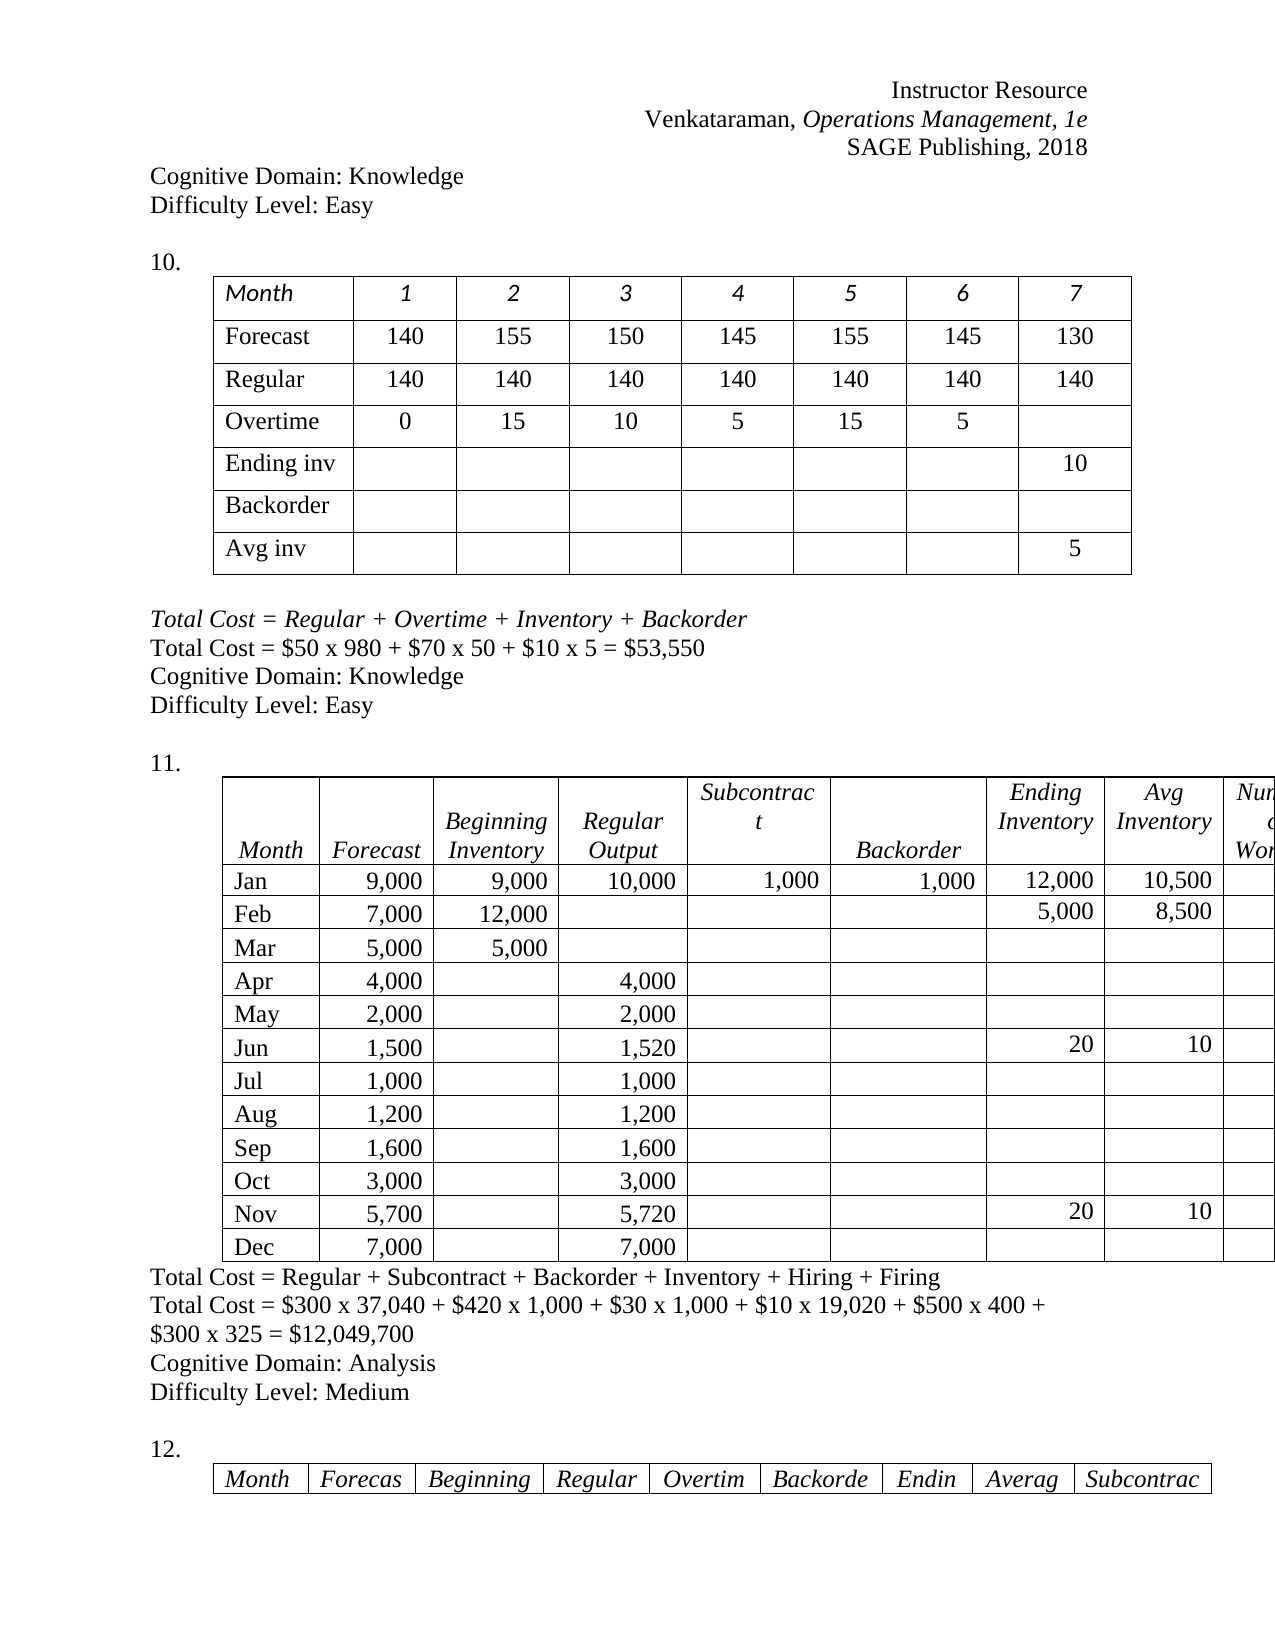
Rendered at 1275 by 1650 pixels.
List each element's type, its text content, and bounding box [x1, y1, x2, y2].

table_cell 140 [907, 364, 1018, 405]
table_header Overtime [650, 1464, 760, 1493]
table_cell [682, 491, 793, 532]
table_cell 1,600 [320, 1129, 433, 1162]
table_cell [570, 448, 681, 489]
table_cell [354, 533, 456, 574]
table_cell 5,000 [434, 929, 558, 962]
table_header Subcontract [688, 778, 830, 864]
table_header 4 [682, 277, 793, 320]
table_cell [688, 996, 830, 1028]
table_cell [831, 1096, 986, 1128]
table_cell 1,000 [831, 865, 986, 895]
table_cell [1105, 1163, 1223, 1195]
table_header Average Inv [973, 1464, 1074, 1493]
table_cell [434, 1163, 558, 1195]
table_cell 10 [1105, 1029, 1223, 1062]
table_header Forecast [320, 778, 433, 864]
table_cell [570, 533, 681, 574]
table_cell [831, 1163, 986, 1195]
table_cell [831, 929, 986, 962]
table_cell 38 [1224, 1029, 1274, 1062]
table_cell 155 [794, 321, 906, 363]
table_cell Mar [223, 929, 319, 962]
table_cell 5 [1019, 533, 1131, 574]
table_cell Jun [223, 1029, 319, 1062]
table_cell [831, 896, 986, 928]
table_header 3 [570, 277, 681, 320]
table_cell May [223, 996, 319, 1028]
table_cell 140 [354, 321, 456, 363]
table_cell 140 [354, 364, 456, 405]
table_cell 2,000 [559, 996, 687, 1028]
table_cell [987, 963, 1104, 995]
table_cell [831, 1063, 986, 1095]
table_header Month [223, 778, 319, 864]
table_cell 7,000 [320, 896, 433, 928]
table_cell 5 [682, 406, 793, 447]
table_cell [559, 929, 687, 962]
table_cell Ending inv [214, 448, 353, 489]
table_cell Backorder [214, 491, 353, 532]
table_cell [688, 896, 830, 928]
text 11. [150, 748, 1087, 776]
text Total Cost = Regular + Subcontract + Backorder + Inventory + Hiring + Firing [150, 1262, 1087, 1290]
table_cell [1105, 1096, 1223, 1128]
table_cell 145 [907, 321, 1018, 363]
text Cognitive Domain: Analysis [150, 1348, 1087, 1377]
table_cell [559, 896, 687, 928]
table_cell 175 [1224, 1229, 1274, 1261]
table_header 6 [907, 277, 1018, 320]
table_cell 7,000 [320, 1229, 433, 1261]
table_cell [434, 1196, 558, 1228]
table_cell 250 [1224, 865, 1274, 895]
table_cell 4,000 [320, 963, 433, 995]
table_cell 20 [987, 1196, 1104, 1228]
table_cell [1105, 1129, 1223, 1162]
table_cell [831, 1196, 986, 1228]
table_cell [688, 929, 830, 962]
table_cell Avg inv [214, 533, 353, 574]
text Cognitive Domain: Knowledge [150, 661, 1087, 690]
table_cell 155 [457, 321, 569, 363]
table_cell [682, 448, 793, 489]
table_cell [1105, 963, 1223, 995]
table_header 1 [354, 277, 456, 320]
table_cell 7,000 [559, 1229, 687, 1261]
table_cell 8,500 [1105, 896, 1223, 928]
table_cell 12,000 [987, 865, 1104, 895]
table_cell 1,000 [688, 865, 830, 895]
table_cell [1105, 1229, 1223, 1261]
table_cell [987, 1063, 1104, 1095]
text Cognitive Domain: Knowledge [150, 161, 1087, 190]
text Difficulty Level: Easy [150, 190, 1087, 219]
table_cell 75 [1224, 1163, 1274, 1195]
table_cell [794, 448, 906, 489]
table_cell [831, 1129, 986, 1162]
table_cell 100 [1224, 963, 1274, 995]
table_header Regular Output [544, 1464, 649, 1493]
table_cell [907, 448, 1018, 489]
text 12. [150, 1434, 1087, 1463]
table_cell [434, 1096, 558, 1128]
table_cell [987, 1096, 1104, 1128]
table_cell [688, 1163, 830, 1195]
table_cell 140 [682, 364, 793, 405]
table_cell 1,600 [559, 1129, 687, 1162]
table_cell [987, 996, 1104, 1028]
table_cell 5,700 [320, 1196, 433, 1228]
table_cell [831, 963, 986, 995]
table_cell [987, 1163, 1104, 1195]
table_cell Aug [223, 1096, 319, 1128]
table_cell 4,000 [559, 963, 687, 995]
table_cell 9,000 [320, 865, 433, 895]
table_header Subcontract [1075, 1464, 1211, 1493]
table_cell [434, 996, 558, 1028]
table_cell 1,000 [559, 1063, 687, 1095]
table_cell Overtime [214, 406, 353, 447]
table_cell 2,000 [320, 996, 433, 1028]
text 10. [150, 247, 1087, 276]
table_header Ending Inventory [987, 778, 1104, 864]
text Total Cost = $50 x 980 + $70 x 50 + $10 x 5 = $53,550 [150, 633, 1087, 661]
table_header 5 [794, 277, 906, 320]
text Total Cost = Regular + Overtime + Inventory + Backorder [150, 604, 1087, 633]
table_cell [907, 533, 1018, 574]
table_header Month [214, 1464, 308, 1493]
table_cell [434, 1063, 558, 1095]
table_cell [1224, 929, 1274, 962]
table_cell Regular [214, 364, 353, 405]
table_header 2 [457, 277, 569, 320]
table_cell 10,500 [1105, 865, 1223, 895]
table_cell 0 [354, 406, 456, 447]
table_cell 3,000 [559, 1163, 687, 1195]
table_cell 15 [794, 406, 906, 447]
table_cell 1,520 [559, 1029, 687, 1062]
table_cell 145 [682, 321, 793, 363]
table_cell Jan [223, 865, 319, 895]
table_cell [907, 491, 1018, 532]
table_cell [794, 491, 906, 532]
table_cell 140 [1019, 364, 1131, 405]
table_cell 5,000 [320, 929, 433, 962]
table_cell Sep [223, 1129, 319, 1162]
table_cell 50 [1224, 996, 1274, 1028]
table_cell 10 [1019, 448, 1131, 489]
table_cell 150 [570, 321, 681, 363]
table_cell 130 [1019, 321, 1131, 363]
table_cell [434, 1029, 558, 1062]
table_cell 10 [1105, 1196, 1223, 1228]
table_cell 140 [457, 364, 569, 405]
table_cell Forecast [214, 321, 353, 363]
table_cell [987, 1129, 1104, 1162]
table_cell 140 [794, 364, 906, 405]
table_cell [570, 491, 681, 532]
table_cell Oct [223, 1163, 319, 1195]
table_cell [688, 963, 830, 995]
table_cell [831, 996, 986, 1028]
table_cell [354, 491, 456, 532]
table_header Beginning Inventory [416, 1464, 543, 1493]
table_header Backorder [761, 1464, 882, 1493]
table_header Forecast [309, 1464, 415, 1493]
table_cell [794, 533, 906, 574]
table_header Month [214, 277, 353, 320]
table_header Regular Output [559, 778, 687, 864]
table_cell 25 [1224, 1063, 1274, 1095]
table_cell [1105, 996, 1223, 1028]
table_cell 5,000 [987, 896, 1104, 928]
table_cell 15 [457, 406, 569, 447]
text Difficulty Level: Medium [150, 1377, 1087, 1405]
table_cell [688, 1096, 830, 1128]
table_cell [688, 1063, 830, 1095]
table_cell Feb [223, 896, 319, 928]
table_cell [831, 1029, 986, 1062]
table_cell [987, 1229, 1104, 1261]
table_cell [457, 448, 569, 489]
table_cell Apr [223, 963, 319, 995]
table_cell 5 [907, 406, 1018, 447]
table_cell 5,720 [559, 1196, 687, 1228]
table_cell 1,000 [320, 1063, 433, 1095]
table_header Number of Workers [1224, 778, 1274, 864]
table_cell 1,500 [320, 1029, 433, 1062]
table_cell [1105, 1063, 1223, 1095]
table_cell 3,000 [320, 1163, 433, 1195]
table_cell 12,000 [434, 896, 558, 928]
table_cell [688, 1196, 830, 1228]
table_cell 140 [570, 364, 681, 405]
table_cell 1,200 [559, 1096, 687, 1128]
table_cell [434, 1129, 558, 1162]
table_cell 20 [987, 1029, 1104, 1062]
table_cell [1019, 406, 1131, 447]
table_cell 10,000 [559, 865, 687, 895]
table_cell [682, 533, 793, 574]
table_cell [987, 929, 1104, 962]
table_cell 30 [1224, 1096, 1274, 1128]
table_cell 40 [1224, 1129, 1274, 1162]
table_header Backorder [831, 778, 986, 864]
table_cell 9,000 [434, 865, 558, 895]
table_cell [434, 1229, 558, 1261]
table_cell 1,200 [320, 1096, 433, 1128]
table_cell Jul [223, 1063, 319, 1095]
table_cell [434, 963, 558, 995]
table_cell [457, 533, 569, 574]
table_header 7 [1019, 277, 1131, 320]
table_header Ending Inv [883, 1464, 972, 1493]
table_cell [1105, 929, 1223, 962]
table_cell [354, 448, 456, 489]
table_cell [831, 1229, 986, 1261]
table_cell [688, 1129, 830, 1162]
text Difficulty Level: Easy [150, 690, 1087, 719]
table_header Avg Inventory [1105, 778, 1223, 864]
table_cell [688, 1229, 830, 1261]
table_cell [1224, 896, 1274, 928]
table_cell [1019, 491, 1131, 532]
table_cell [688, 1029, 830, 1062]
table_cell Dec [223, 1229, 319, 1261]
table_cell Nov [223, 1196, 319, 1228]
table_cell 10 [570, 406, 681, 447]
text Total Cost = $300 x 37,040 + $420 x 1,000 + $30 x 1,000 + $10 x 19,020 + $500 x 400 + $300 x 325 = $12,049,700 [150, 1290, 1087, 1348]
table_cell 143 [1224, 1196, 1274, 1228]
table_header Beginning Inventory [434, 778, 558, 864]
table_cell [457, 491, 569, 532]
